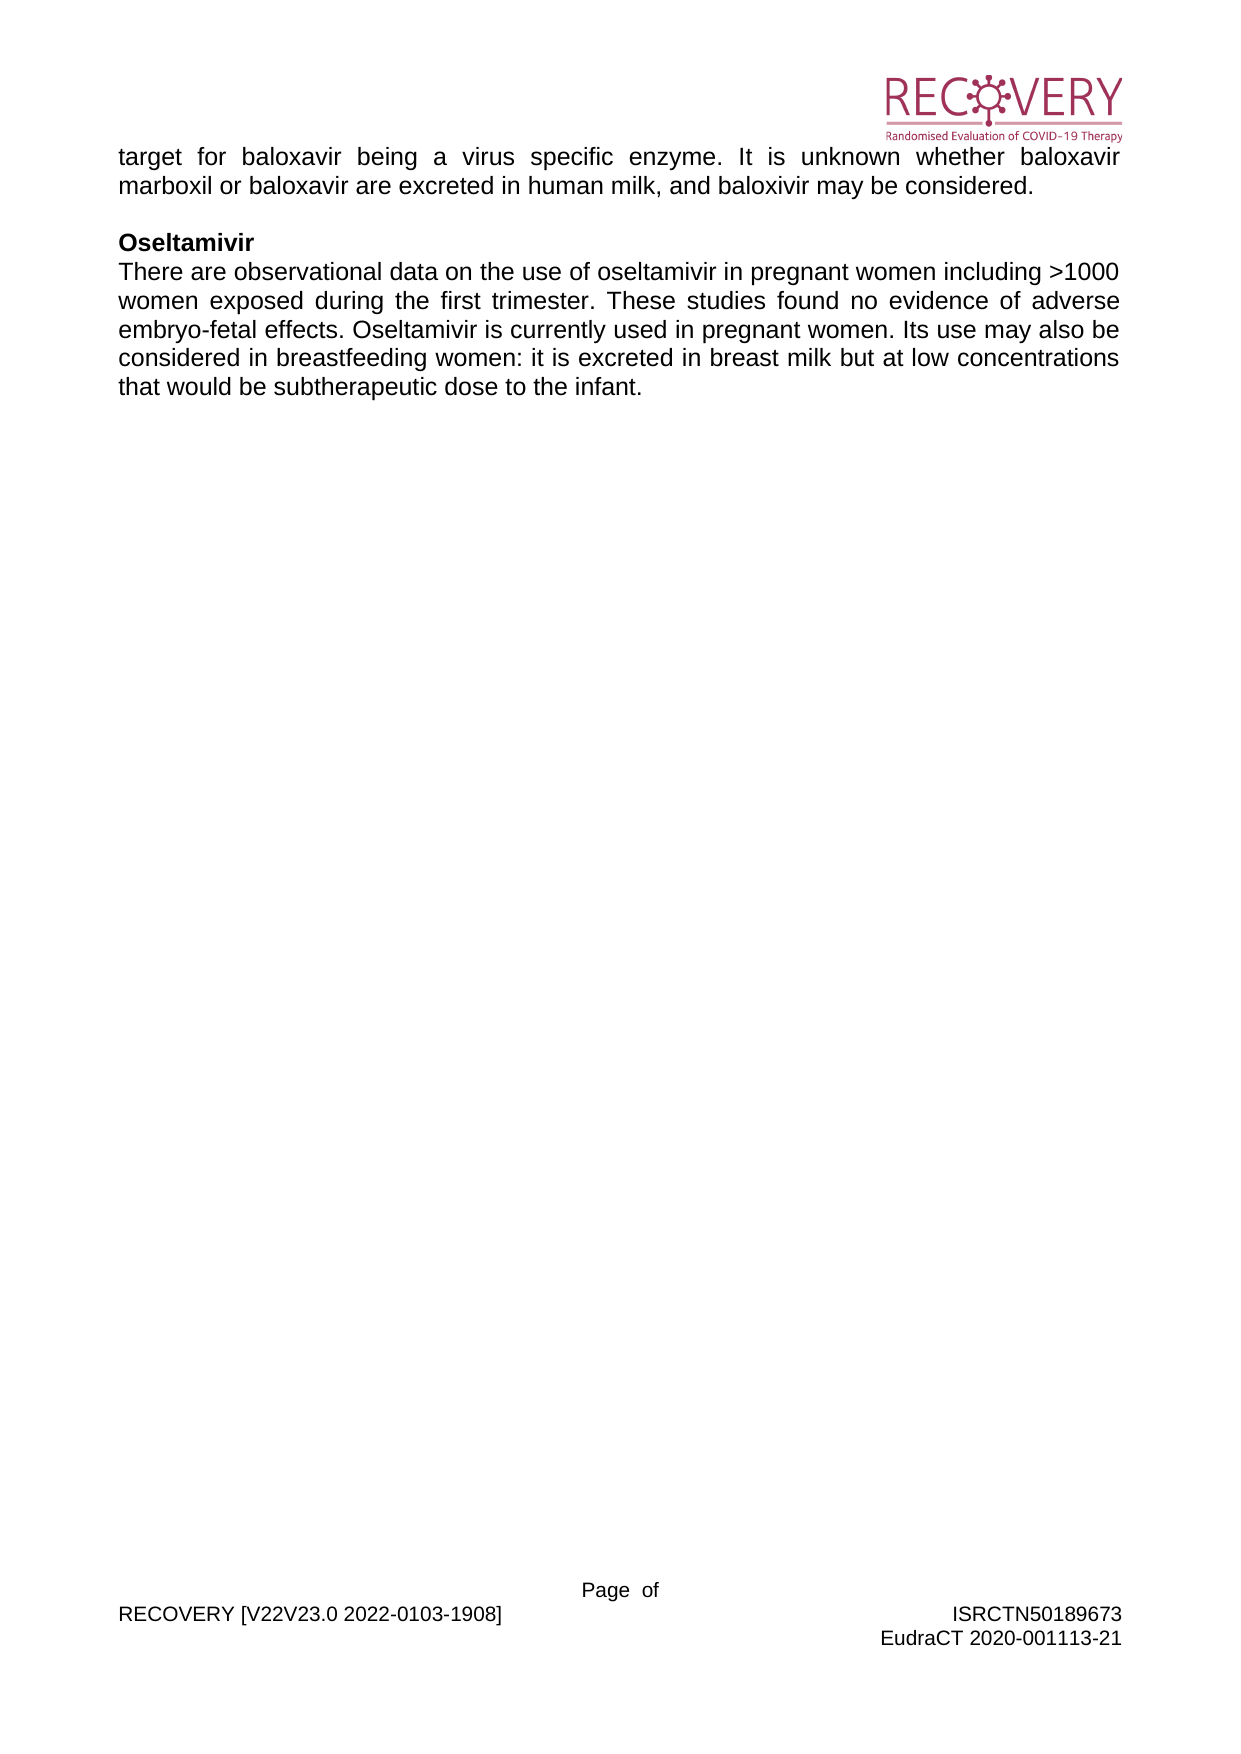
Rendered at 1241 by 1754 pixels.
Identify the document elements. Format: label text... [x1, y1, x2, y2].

text Oseltamivir [118, 228, 1122, 257]
text There are observational data on the use of oseltamivir in pregnant women including >1000 women exposed during the first trimester. These studies found no evidence of adverse embryo-fetal effects. Oseltamivir is currently used in pregnant women. Its use may also be considered in breastfeeding women: it is excreted in breast milk but at low concentrations that would be subtherapeutic dose to the infant. [118, 257, 1122, 401]
picture [886, 75, 1123, 143]
